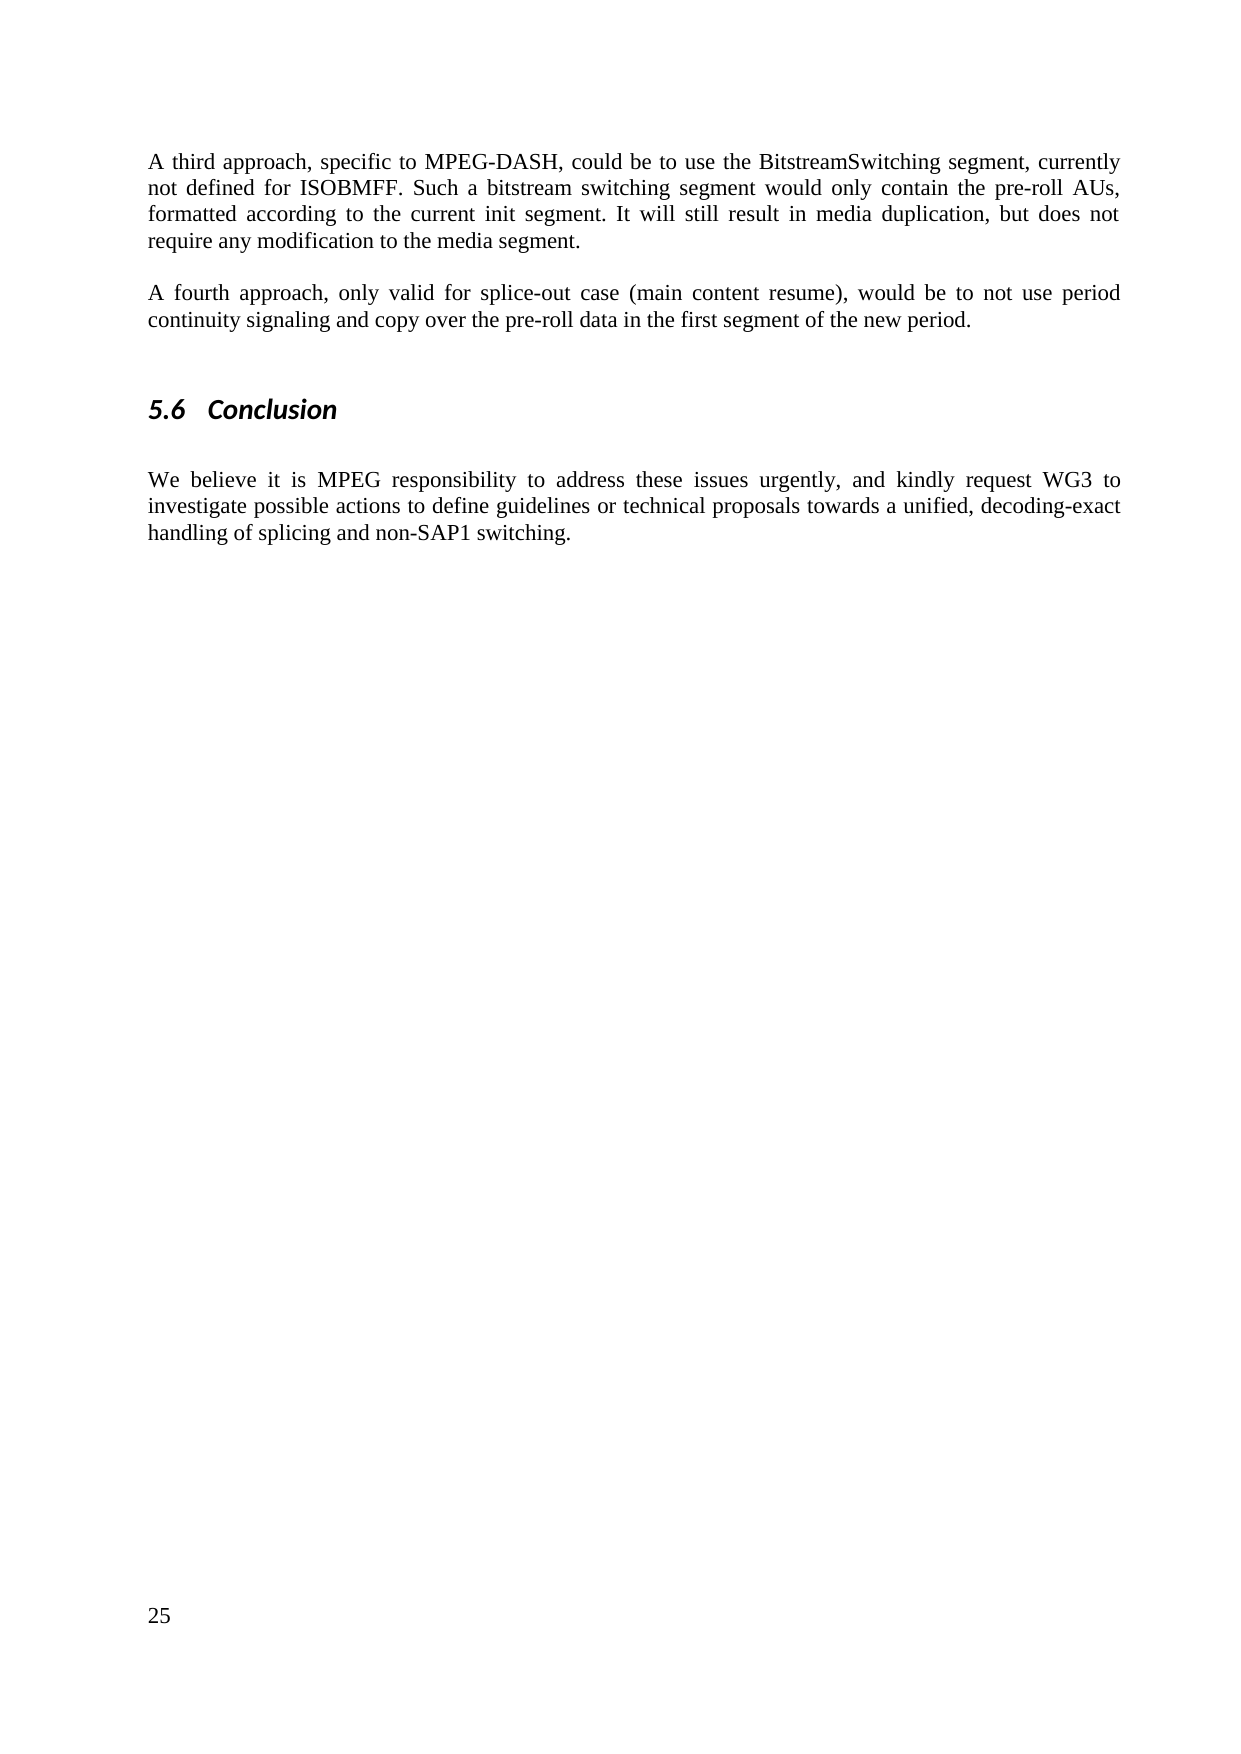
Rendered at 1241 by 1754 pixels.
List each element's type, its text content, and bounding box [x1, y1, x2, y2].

text We believe it is MPEG responsibility to address these issues urgently, and kindly request WG3 to investigate possible actions to define guidelines or technical proposals towards a unified, decoding-exact handling of splicing and non-SAP1 switching. [148, 466, 1122, 545]
text A third approach, specific to MPEG-DASH, could be to use the BitstreamSwitching segment, currently not defined for ISOBMFF. Such a bitstream switching segment would only contain the pre-roll AUs, formatted according to the current init segment. It will still result in media duplication, but does not require any modification to the media segment. [148, 148, 1122, 253]
subtitle Conclusion [148, 391, 1122, 426]
text A fourth approach, only valid for splice-out case (main content resume), would be to not use period continuity signaling and copy over the pre-roll data in the first segment of the new period. [148, 279, 1122, 332]
